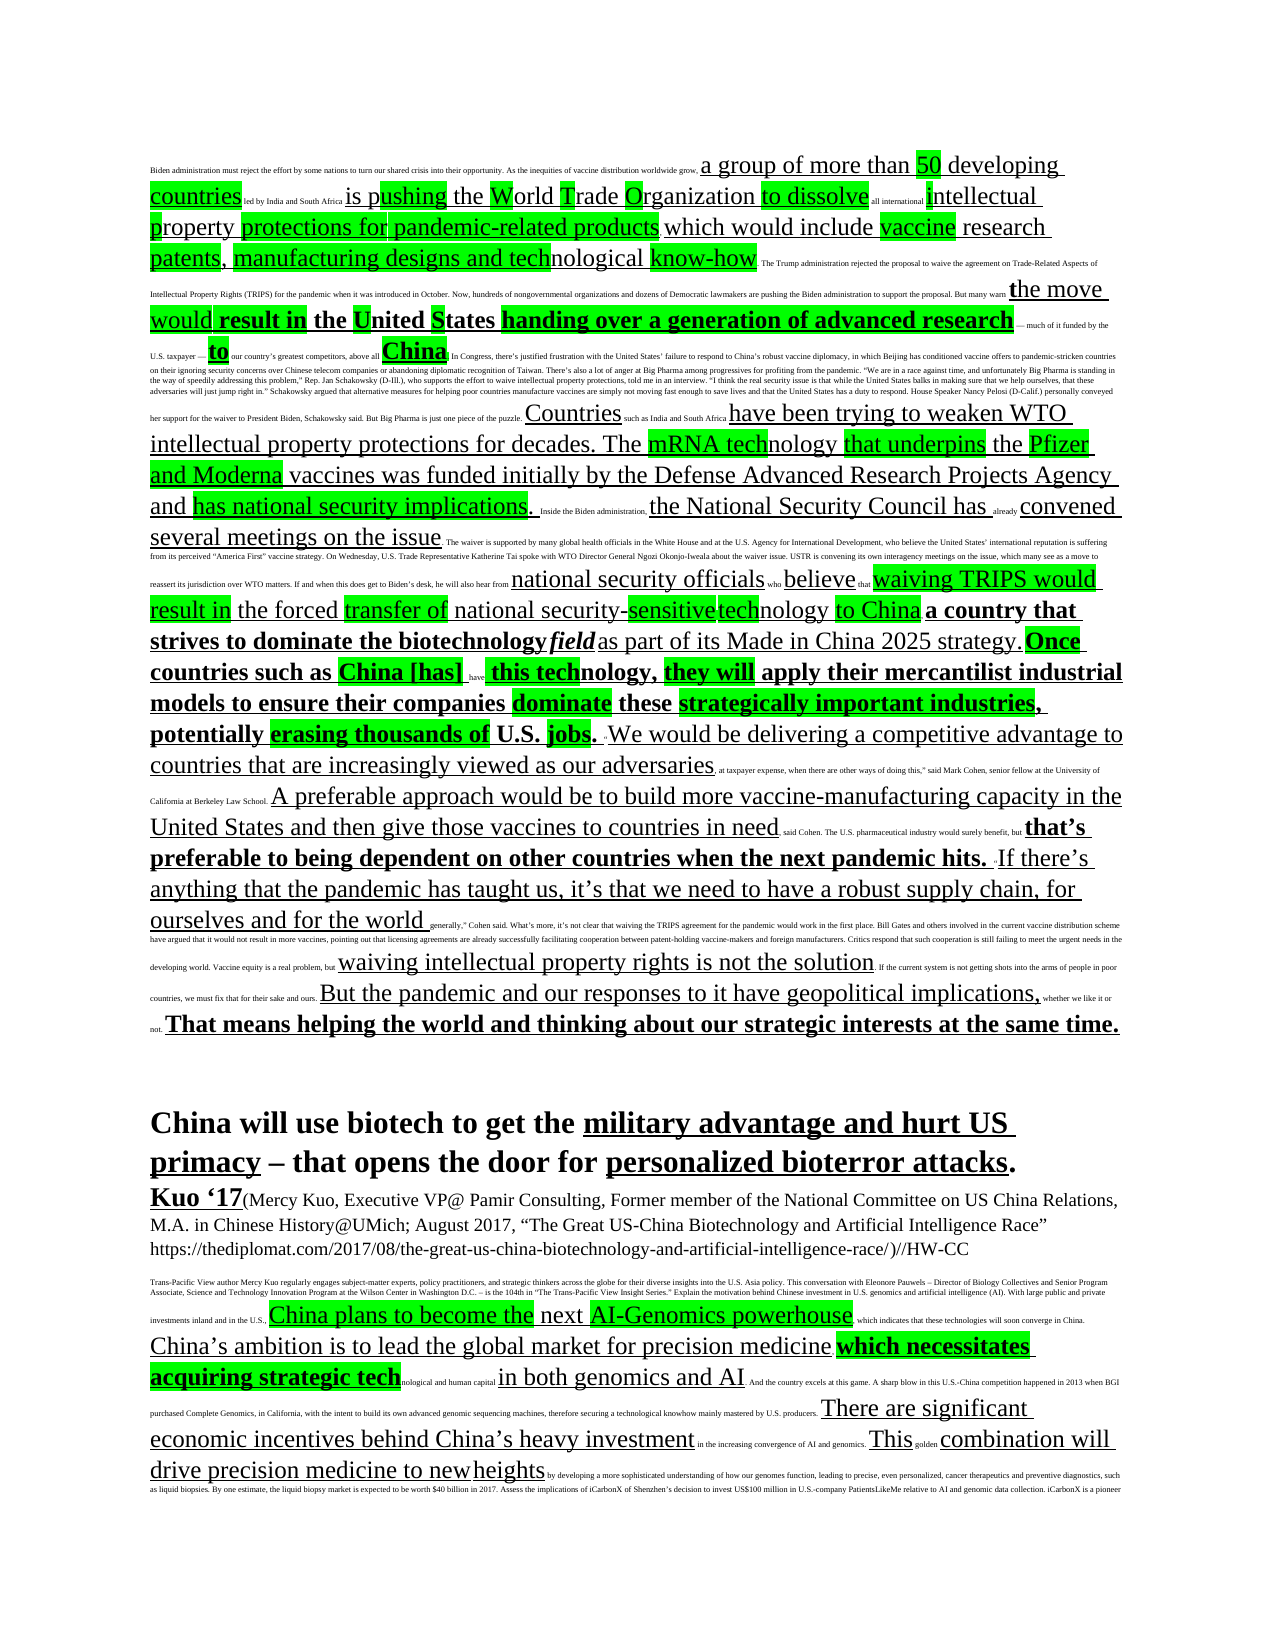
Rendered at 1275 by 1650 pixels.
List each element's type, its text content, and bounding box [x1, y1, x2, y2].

subtitle China will use biotech to get the military advantage and hurt US primacy – that opens the door for personalized bioterror attacks. [150, 1104, 1125, 1179]
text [150, 1277, 1125, 1494]
text Kuo ‘17(Mercy Kuo, Executive VP@ Pamir Consulting, Former member of the National Committee on US China Relations, M.A. in Chinese History@UMich; August 2017, “The Great US-China Biotechnology and Artificial Intelligence Race” https://thediplomat.com/2017/08/the-great-us-china-biotechnology-and-artificial-intelligence-race/)//HW-CC [150, 1182, 1125, 1259]
